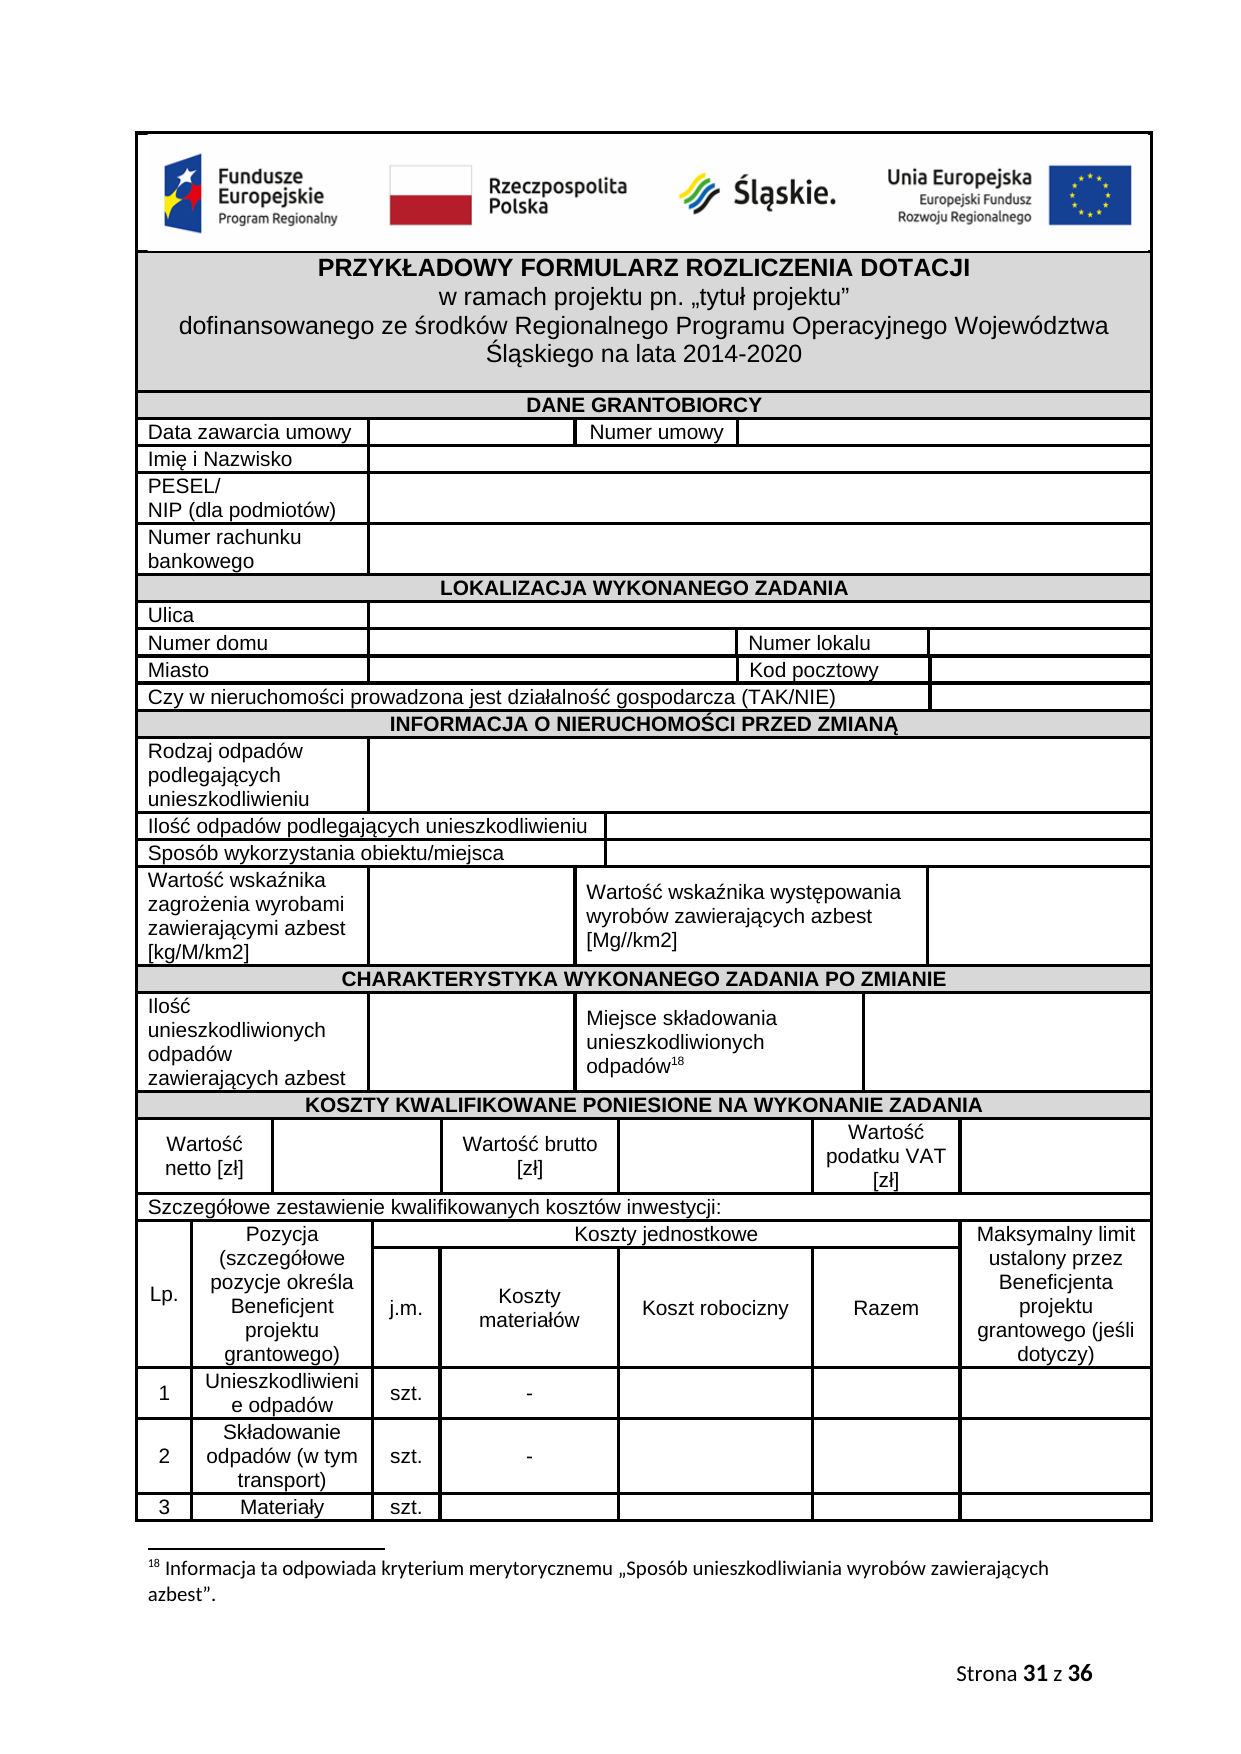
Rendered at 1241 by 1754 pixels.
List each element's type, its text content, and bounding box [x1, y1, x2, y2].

table_cell Wartość podatku VAT [zł] [814, 1120, 958, 1192]
table_cell Sposób wykorzystania obiektu/miejsca [138, 841, 604, 865]
table_cell Czy w nieruchomości prowadzona jest działalność gospodarcza (TAK/NIE) [138, 685, 928, 708]
table_cell INFORMACJA O NIERUCHOMOŚCI PRZED ZMIANĄ [138, 712, 1150, 736]
table_cell [932, 658, 1150, 681]
table_header [138, 135, 147, 250]
table_cell DANE GRANTOBIORCY [138, 393, 1150, 417]
table_cell PESEL/ NIP (dla podmiotów) [138, 474, 367, 522]
table_cell [962, 1495, 1150, 1519]
table_cell [814, 1495, 958, 1519]
table_cell Ilość unieszkodliwionych odpadów zawierających azbest [138, 994, 367, 1090]
table_cell PRZYKŁADOWY FORMULARZ ROZLICZENIA DOTACJI w ramach projektu pn. „tytuł projektu” dofinansowanego ze środków Regionalnego Programu Operacyjnego Województwa Śląskiego na lata 2014-2020 [138, 253, 1150, 390]
table_cell Ulica [138, 603, 367, 627]
table_cell [962, 1369, 1150, 1417]
table_cell [607, 841, 1150, 865]
table_cell Numer umowy [577, 420, 736, 444]
table_cell Numer rachunku bankowego [138, 525, 367, 573]
table_cell - [442, 1420, 617, 1492]
table_cell [370, 474, 1150, 522]
table_cell Miasto [138, 658, 367, 681]
table_cell [814, 1420, 958, 1492]
table_cell Ilość odpadów podlegających unieszkodliwieniu [138, 814, 604, 838]
table_cell szt. [374, 1420, 438, 1492]
picture [147, 134, 1149, 251]
table_cell Wartość netto [zł] [138, 1120, 271, 1192]
table_cell [370, 868, 573, 964]
table_cell szt. [374, 1495, 438, 1519]
table_cell - [442, 1369, 617, 1417]
table_cell 1 [138, 1369, 190, 1417]
table_cell [620, 1369, 811, 1417]
table_cell LOKALIZACJA WYKONANEGO ZADANIA [138, 576, 1150, 600]
table_cell [962, 1120, 1150, 1192]
table_cell [370, 658, 736, 681]
table_cell [930, 630, 1150, 654]
table_cell KOSZTY KWALIFIKOWANE PONIESIONE NA WYKONANIE ZADANIA [138, 1093, 1150, 1117]
table_cell Wartość wskaźnika występowania wyrobów zawierających azbest [Mg//km2] [577, 868, 926, 964]
table_cell [620, 1420, 811, 1492]
table_cell Koszty materiałów [442, 1249, 617, 1366]
table_cell Kod pocztowy [739, 658, 928, 681]
table_cell [929, 868, 1150, 964]
table_cell Lp. [138, 1222, 190, 1366]
table_cell [739, 420, 1150, 444]
table_cell [620, 1495, 811, 1519]
table_cell [370, 739, 1150, 811]
table_cell szt. [374, 1369, 438, 1417]
table_cell Koszt robocizny [620, 1249, 811, 1366]
table_cell [607, 814, 1150, 838]
table_cell Maksymalny limit ustalony przez Beneficjenta projektu grantowego (jeśli dotyczy) [962, 1222, 1150, 1366]
table_cell j.m. [374, 1249, 438, 1366]
table_cell Unieszkodliwienie odpadów [193, 1369, 371, 1417]
table_cell [370, 994, 573, 1090]
table_cell [370, 447, 1150, 471]
table_cell Składowanie odpadów (w tym transport) [193, 1420, 371, 1492]
table_cell 2 [138, 1420, 190, 1492]
table_cell [370, 525, 1150, 573]
table_cell Numer lokalu [738, 630, 927, 654]
table_cell [932, 685, 1150, 708]
table_cell Pozycja (szczegółowe pozycje określa Beneficjent projektu grantowego) [193, 1222, 371, 1366]
table_cell [370, 420, 573, 444]
table_cell [274, 1120, 440, 1192]
table_cell CHARAKTERYSTYKA WYKONANEGO ZADANIA PO ZMIANIE [138, 967, 1150, 991]
table_cell Data zawarcia umowy [138, 420, 367, 444]
table_cell [370, 630, 735, 654]
table_cell Koszty jednostkowe [374, 1222, 958, 1246]
table_cell [962, 1420, 1150, 1492]
table_cell [814, 1369, 958, 1417]
table_cell [620, 1120, 811, 1192]
table_cell Imię i Nazwisko [138, 447, 367, 471]
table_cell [193, 1495, 371, 1519]
table_cell [865, 994, 1150, 1090]
table_cell Rodzaj odpadów podlegających unieszkodliwieniu [138, 739, 367, 811]
table_cell Miejsce składowania unieszkodliwionych odpadów [577, 994, 862, 1090]
table_cell Wartość wskaźnika zagrożenia wyrobami zawierającymi azbest [kg/M/km2] [138, 868, 367, 964]
table_cell [370, 603, 1150, 627]
table_cell Szczegółowe zestawienie kwalifikowanych kosztów inwestycji: [138, 1195, 1150, 1219]
table_cell Wartość brutto [zł] [443, 1120, 617, 1192]
table_cell Numer domu [138, 630, 367, 654]
table_cell Razem [814, 1249, 958, 1366]
table_cell 3 [138, 1495, 190, 1519]
table_cell [442, 1495, 617, 1519]
